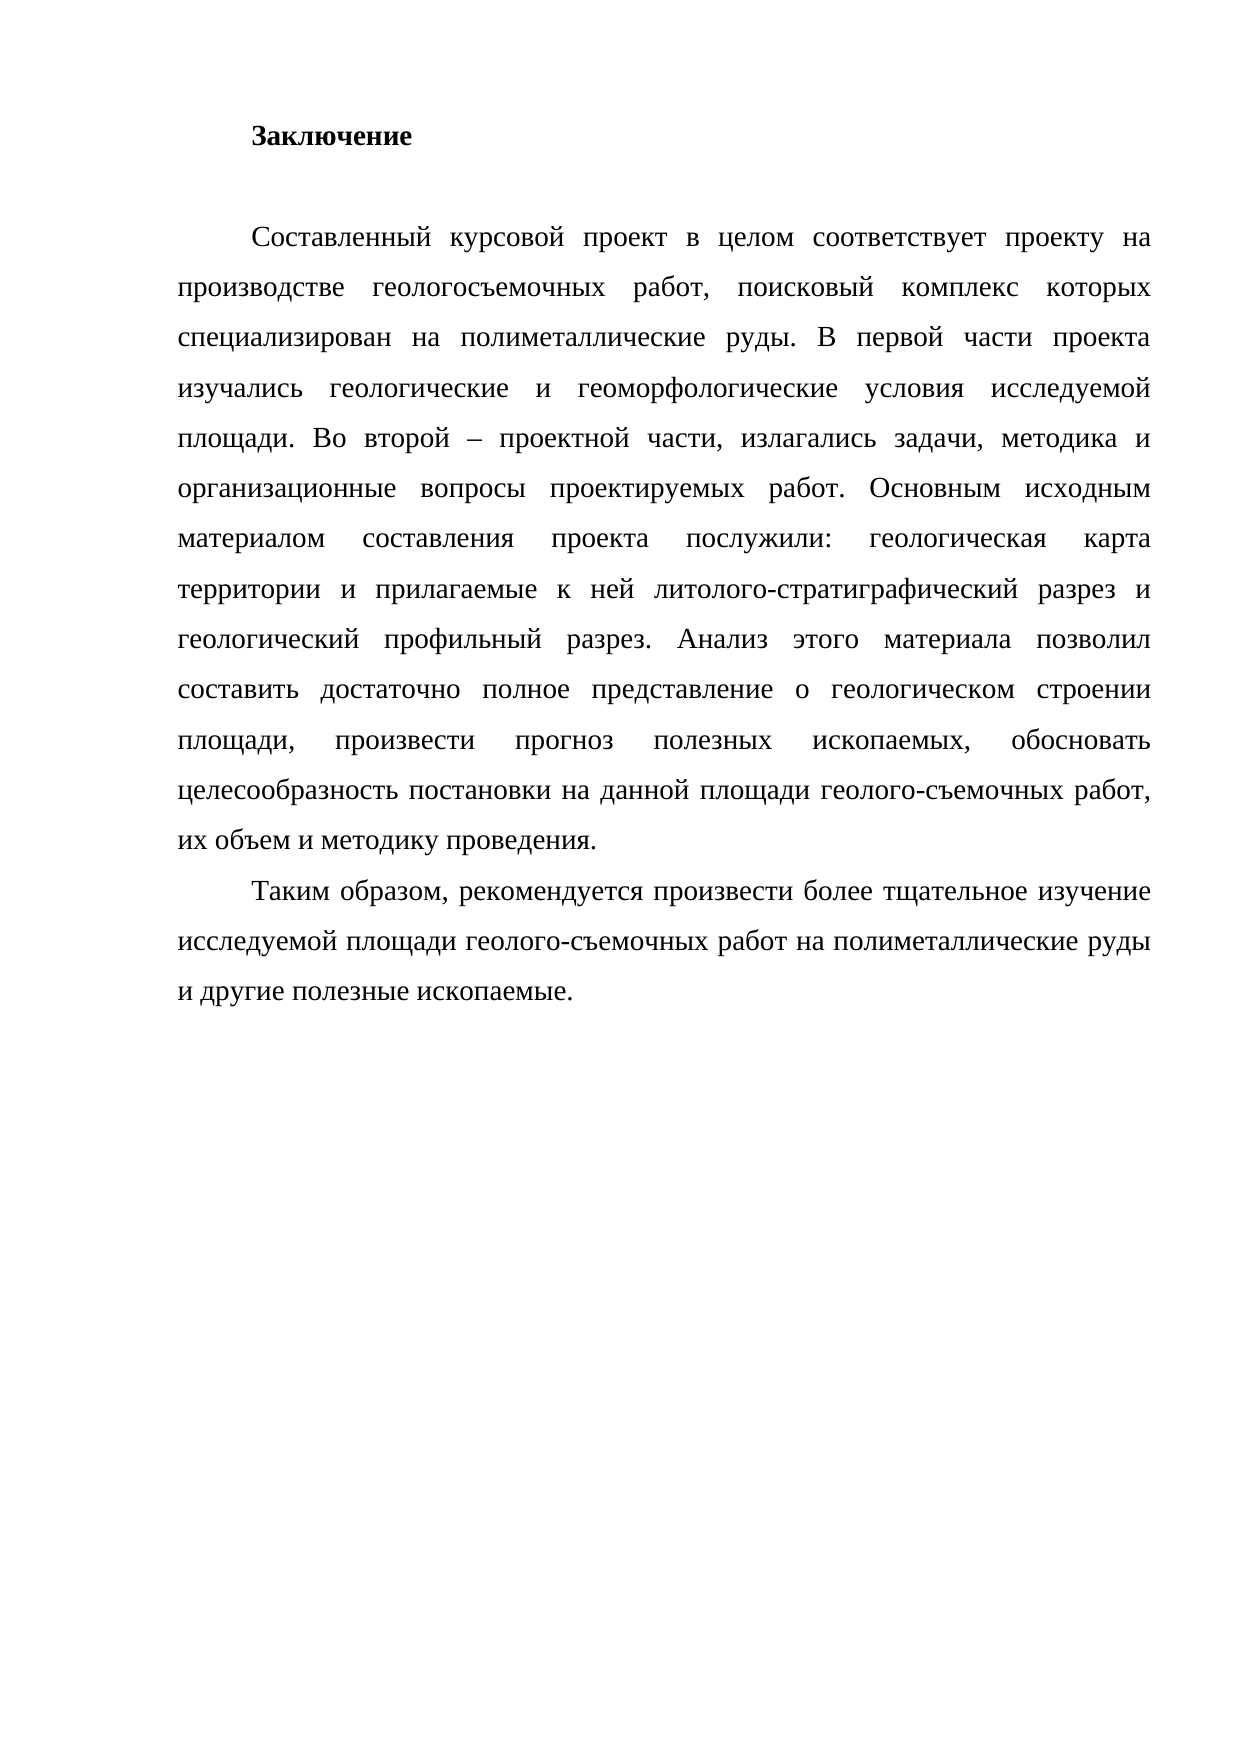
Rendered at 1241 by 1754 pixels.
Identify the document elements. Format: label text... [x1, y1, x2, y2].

text Таким образом, рекомендуется произвести более тщательное изучение исследуемой площади геолого-съемочных работ на полиметаллические руды и другие полезные ископаемые. [177, 873, 1152, 1007]
text Заключение [177, 118, 1152, 152]
text Составленный курсовой проект в целом соответствует проекту на производстве геологосъемочных работ, поисковый комплекс которых специализирован на полиметаллические руды. В первой части проекта изучались геологические и геоморфологические условия исследуемой площади. Во второй – проектной части, излагались задачи, методика и организационные вопросы проектируемых работ. Основным исходным материалом составления проекта послужили: геологическая карта территории и прилагаемые к ней литолого-стратиграфический разрез и геологический профильный разрез. Анализ этого материала позволил составить достаточно полное представление о геологическом строении площади, произвести прогноз полезных ископаемых, обосновать целесообразность постановки на данной площади геолого-съемочных работ, их объем и методику проведения. [177, 219, 1152, 856]
